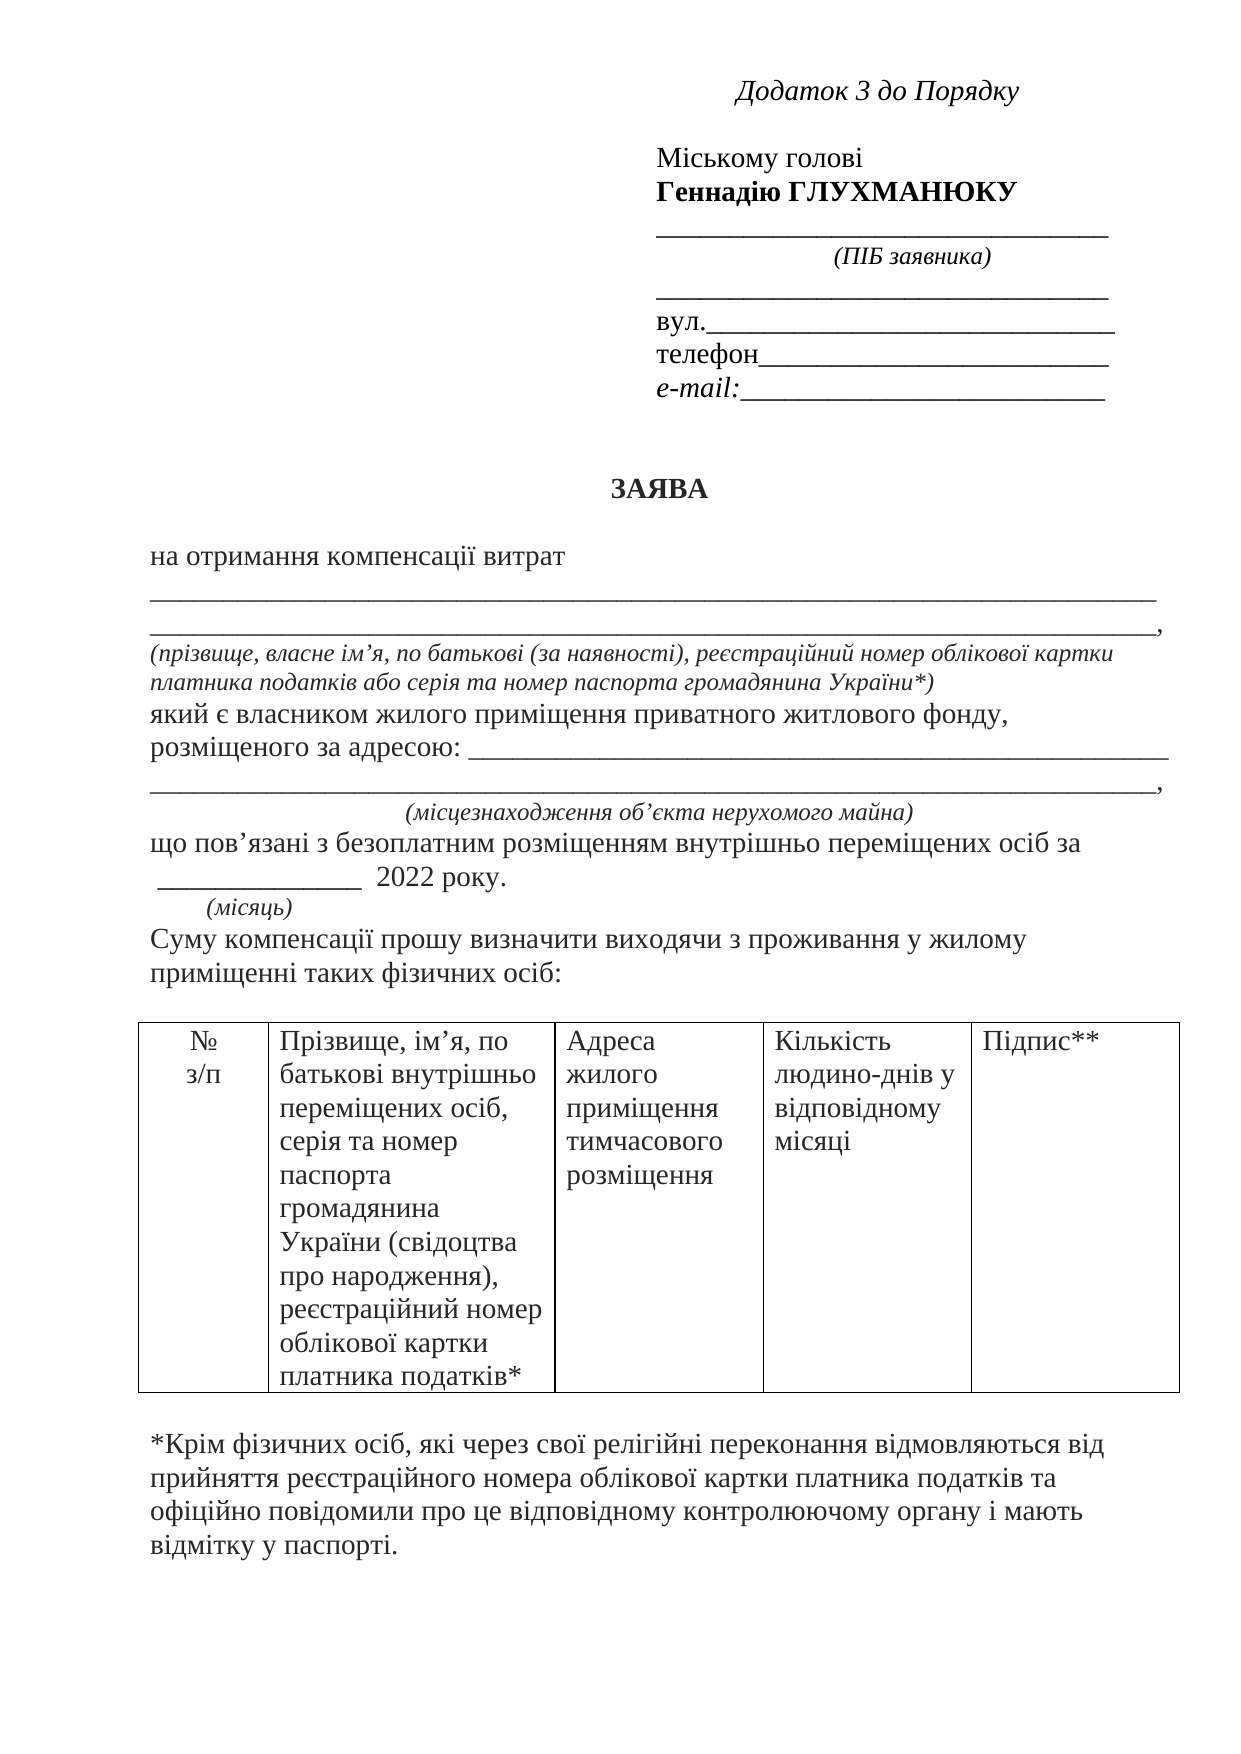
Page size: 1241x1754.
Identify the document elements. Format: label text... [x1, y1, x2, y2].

text що пов’язані з безоплатним розміщенням внутрішньо переміщених осіб за [150, 825, 1169, 859]
text ЗАЯВА [150, 471, 1169, 504]
text Додаток 3 до Порядку [656, 73, 1169, 107]
table_header Кількість людино-днів у відповідному місяці [764, 1023, 971, 1392]
text Геннадію ГЛУХМАНЮКУ [656, 174, 1169, 207]
text (місяць) [150, 892, 1169, 921]
text _______________________________ [656, 207, 1169, 241]
text _______________________________ [656, 269, 1169, 303]
text телефон________________________ [656, 337, 1169, 370]
table_header № з/п [139, 1023, 268, 1392]
text *Крім фізичних осіб, які через свої релігійні переконання відмовляються від прийняття реєстраційного номера облікової картки платника податків та офіційно повідомили про це відповідному контролюючому органу і мають відмітку у паспорті. [150, 1426, 1169, 1561]
text (ПІБ заявника) [656, 241, 1169, 269]
text на отримання компенсації витрат _____________________________________________________________________ [150, 538, 1169, 605]
text ______________ 2022 року. [150, 859, 1169, 892]
text _____________________________________________________________________, [150, 605, 1169, 638]
text Міському голові [656, 140, 1169, 174]
text _____________________________________________________________________, [150, 763, 1169, 797]
text вул.____________________________ [656, 303, 1169, 337]
text e-mail:_________________________ [656, 370, 1169, 404]
table_header Підпис** [972, 1023, 1179, 1392]
table_header Адреса жилого приміщення тимчасового розміщення [556, 1023, 763, 1392]
text який є власником жилого приміщення приватного житлового фонду, розміщеного за адресою: ________________________________________________ [150, 696, 1169, 763]
text (прізвище, власне ім’я, по батькові (за наявності), реєстраційний номер облікової картки платника податків або серія та номер паспорта громадянина України*) [150, 638, 1169, 696]
text (місцезнаходження об’єкта нерухомого майна) [150, 797, 1169, 825]
text Суму компенсації прошу визначити виходячи з проживання у жилому приміщенні таких фізичних осіб: [150, 921, 1169, 988]
table_header Прізвище, ім’я, по батькові внутрішньо переміщених осіб, серія та номер паспорта громадянина України (свідоцтва про народження), реєстраційний номер облікової картки платника податків* [269, 1023, 554, 1392]
